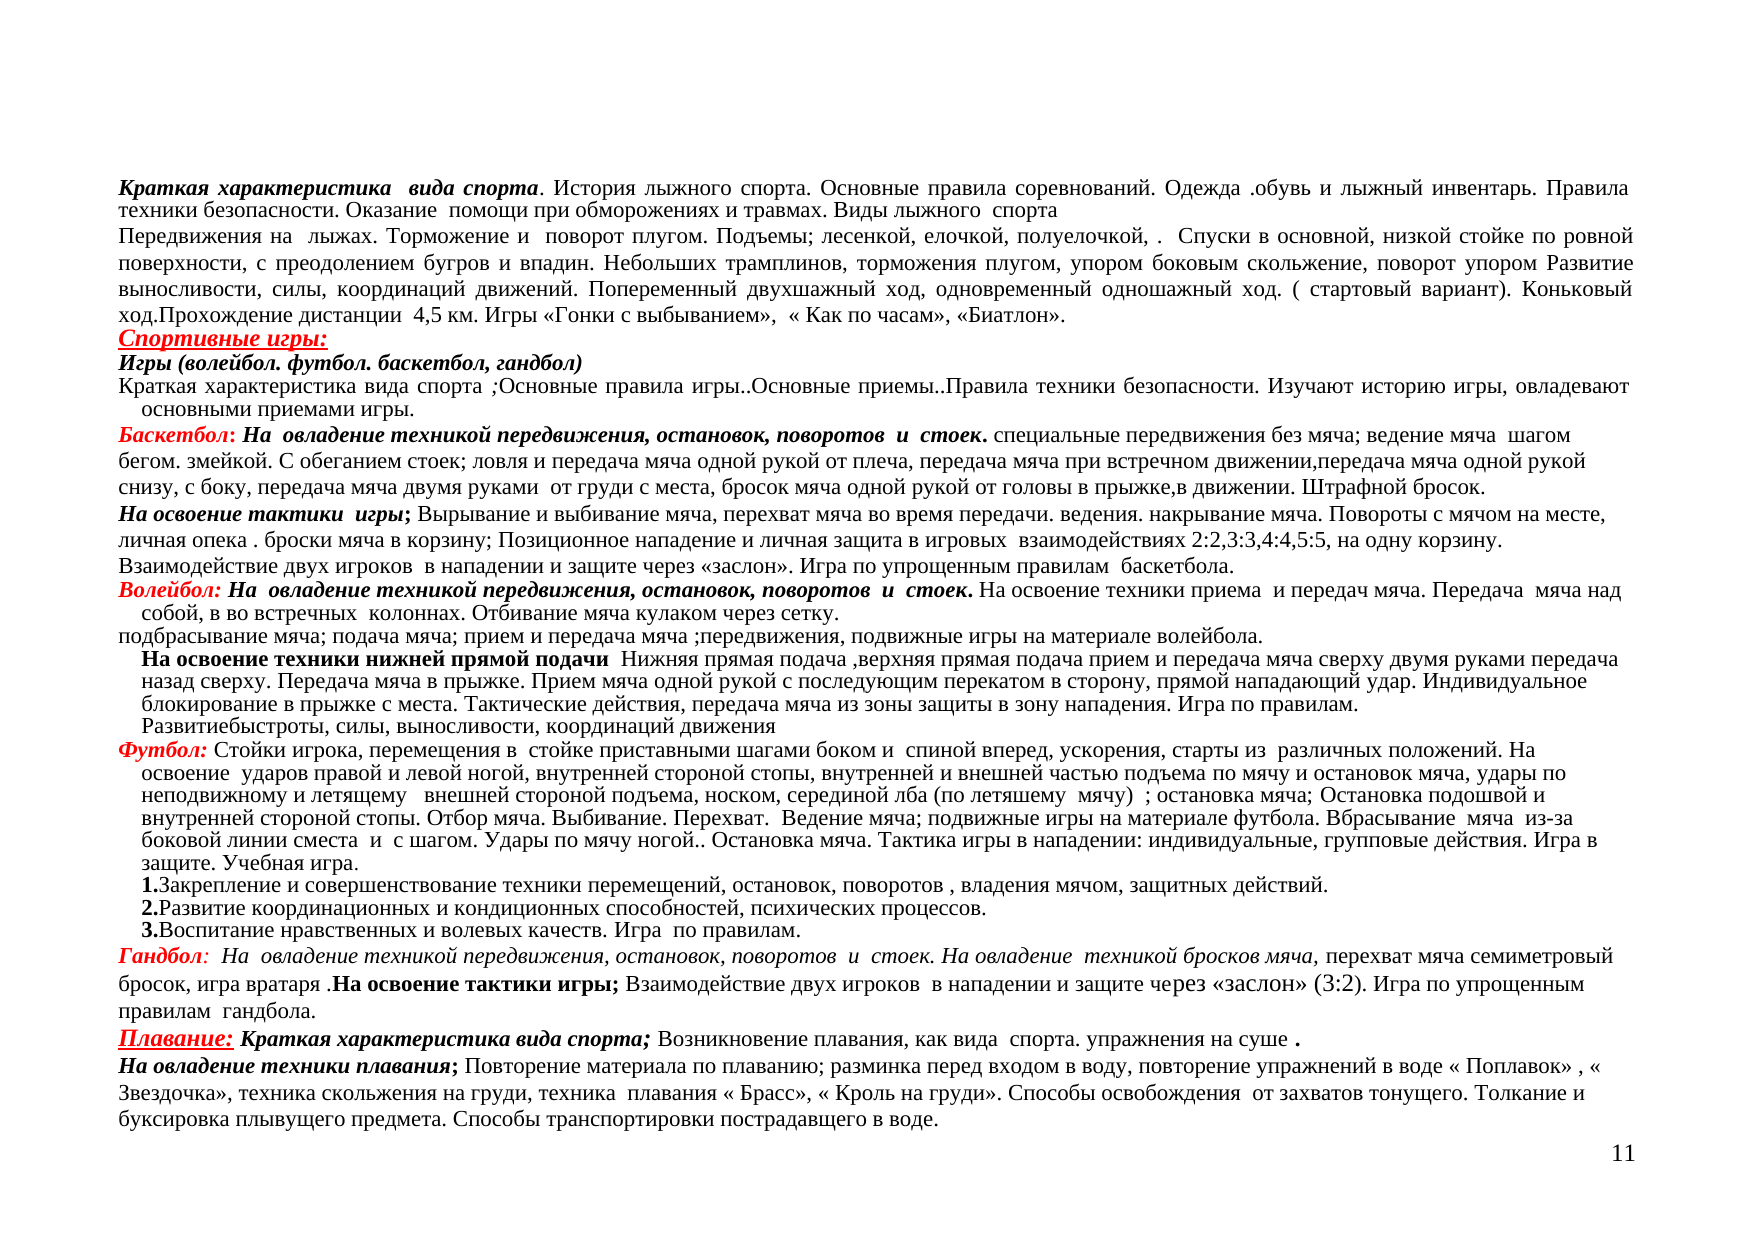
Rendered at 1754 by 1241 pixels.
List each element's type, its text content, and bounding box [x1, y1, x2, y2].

text Плавание: Краткая характеристика вида спорта; Возникновение плавания, как вида спорта. упражнения на суше . На овладение техники плавания; Повторение материала по плаванию; разминка перед входом в воду, повторение упражнений в воде « Поплавок» , « Звездочка», техника скольжения на груди, техника плавания « Брасс», « Кроль на груди». Способы освобождения от захватов тонущего. Толкание и буксировка плывущего предмета. Способы транспортировки пострадавщего в воде. [118, 1023, 1636, 1131]
text Спортивные игры: [118, 329, 1631, 351]
text Волейбол: На овладение техникой передвижения, остановок, поворотов и стоек. На освоение техники приема и передач мяча. Передача мяча над собой, в во встречных колоннах. Отбивание мяча кулаком через сетку. [118, 580, 1631, 625]
text Футбол: Стойки игрока, перемещения в стойке приставными шагами боком и спиной вперед, ускорения, старты из различных положений. На освоение ударов правой и левой ногой, внутренней стороной стопы, внутренней и внешней частью подъема по мячу и остановок мяча, удары по неподвижному и летящему внешней стороной подъема, носком, серединой лба (по летяшему мячу) ; остановка мяча; Остановка подошвой и внутренней стороной стопы. Отбор мяча. Выбивание. Перехват. Ведение мяча; подвижные игры на материале футбола. Вбрасывание мяча из-за боковой линии сместа и с шагом. Удары по мячу ногой.. Остановка мяча. Тактика игры в нападении: индивидуальные, групповые действия. Игра в защите. Учебная игра. 1.Закрепление и совершенствование техники перемещений, остановок, поворотов , владения мячом, защитных действий. 2.Развитие координационных и кондиционных способностей, психических процессов. 3.Воспитание нравственных и волевых качеств. Игра по правилам. [118, 739, 1631, 942]
text Баскетбол: На овладение техникой передвижения, остановок, поворотов и стоек. специальные передвижения без мяча; ведение мяча шагом бегом. змейкой. С обеганием стоек; ловля и передача мяча одной рукой от плеча, передача мяча при встречном движении,передача мяча одной рукой снизу, с боку, передача мяча двумя руками от груди с места, бросок мяча одной рукой от головы в прыжке,в движении. Штрафной бросок. На освоение тактики игры; Вырывание и выбивание мяча, перехват мяча во время передачи. ведения. накрывание мяча. Повороты с мячом на месте, личная опека . броски мяча в корзину; Позиционное нападение и личная защита в игровых взаимодействиях 2:2,3:3,4:4,5:5, на одну корзину. Взаимодействие двух игроков в нападении и защите через «заслон». Игра по упрощенным правилам баскетбола. [118, 421, 1636, 579]
text Гандбол: На овладение техникой передвижения, остановок, поворотов и стоек. На овладение техникой бросков мяча, перехват мяча семиметровый бросок, игра вратаря .На освоение тактики игры; Взаимодействие двух игроков в нападении и защите через «заслон» (3:2). Игра по упрощенным правилам гандбола. [118, 942, 1636, 1023]
text Игры (волейбол. футбол. баскетбол, гандбол) [118, 352, 1631, 375]
text Краткая характеристика вида спорта. История лыжного спорта. Основные правила соревнований. Одежда .обувь и лыжный инвентарь. Правила техники безопасности. Оказание помощи при обморожениях и травмах. Виды лыжного спорта [118, 177, 1631, 222]
text Передвижения на лыжах. Торможение и поворот плугом. Подъемы; лесенкой, елочкой, полуелочкой, . Спуски в основной, низкой стойке по ровной поверхности, с преодолением бугров и впадин. Небольших трамплинов, торможения плугом, упором боковым скольжение, поворот упором Развитие выносливости, силы, координаций движений. Попеременный двухшажный ход, одновременный одношажный ход. ( стартовый вариант). Коньковый ход.Прохождение дистанции 4,5 км. Игры «Гонки с выбыванием», « Как по часам», «Биатлон». [118, 222, 1636, 328]
text Краткая характеристика вида спорта ;Основные правила игры..Основные приемы..Правила техники безопасности. Изучают историю игры, овладевают основными приемами игры. [118, 376, 1631, 421]
text подбрасывание мяча; подача мяча; прием и передача мяча ;передвижения, подвижные игры на материале волейбола. На освоение техники нижней прямой подачи Нижняя прямая подача ,верхняя прямая подача прием и передача мяча сверху двумя руками передача назад сверху. Передача мяча в прыжке. Прием мяча одной рукой с последующим перекатом в сторону, прямой нападающий удар. Индивидуальное блокирование в прыжке с места. Тактические действия, передача мяча из зоны защиты в зону нападения. Игра по правилам. Развитиебыстроты, силы, выносливости, координаций движения [118, 626, 1631, 738]
